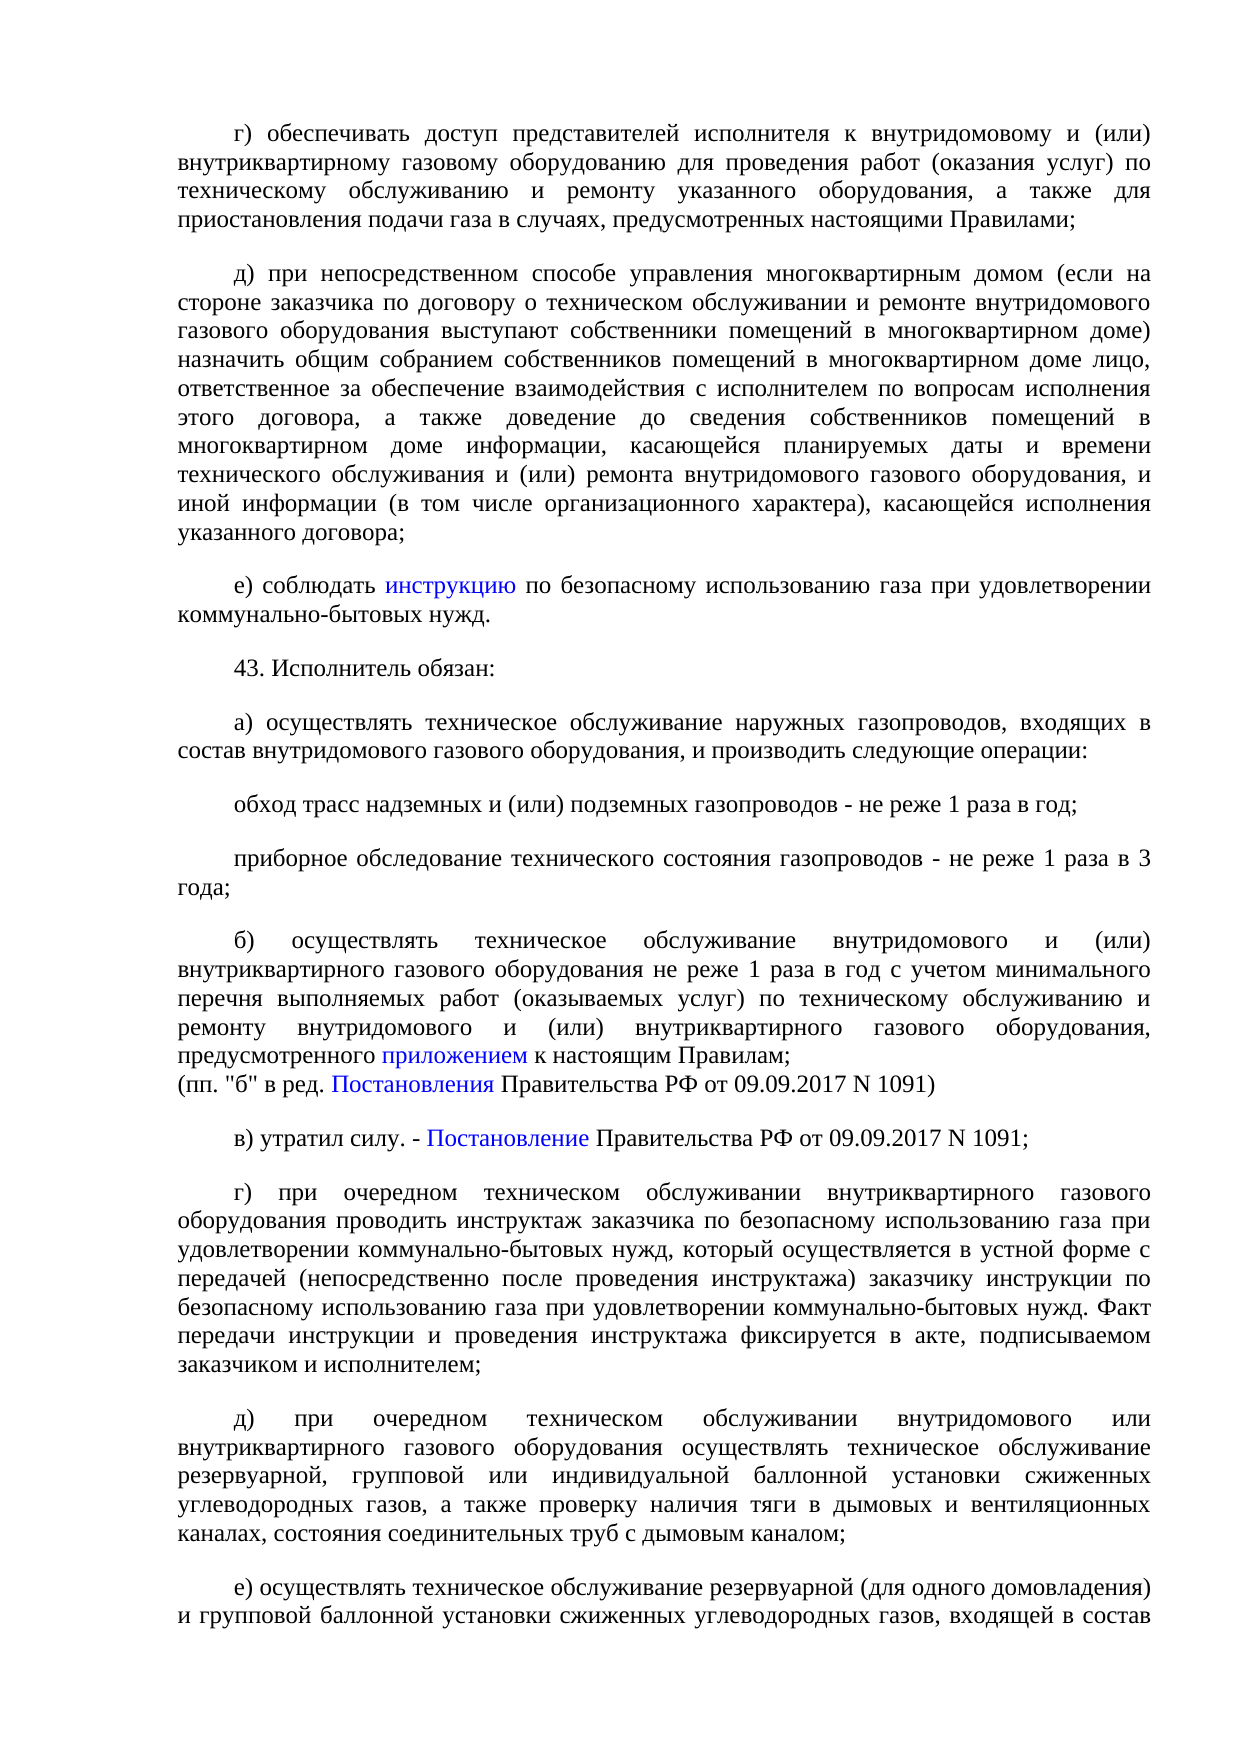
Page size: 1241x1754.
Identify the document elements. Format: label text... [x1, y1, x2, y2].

text (пп. "б" в ред. Постановления Правительства РФ от 09.09.2017 N 1091) [177, 1069, 1152, 1098]
text б) осуществлять техническое обслуживание внутридомового и (или) внутриквартирного газового оборудования не реже 1 раза в год с учетом минимального перечня выполняемых работ (оказываемых услуг) по техническому обслуживанию и ремонту внутридомового и (или) внутриквартирного газового оборудования, предусмотренного приложением к настоящим Правилам; [177, 926, 1152, 1069]
text приборное обследование технического состояния газопроводов - не реже 1 раза в 3 года; [177, 843, 1152, 901]
text г) обеспечивать доступ представителей исполнителя к внутридомовому и (или) внутриквартирному газовому оборудованию для проведения работ (оказания услуг) по техническому обслуживанию и ремонту указанного оборудования, а также для приостановления подачи газа в случаях, предусмотренных настоящими Правилами; [177, 118, 1152, 233]
text д) при непосредственном способе управления многоквартирным домом (если на стороне заказчика по договору о техническом обслуживании и ремонте внутридомового газового оборудования выступают собственники помещений в многоквартирном доме) назначить общим собранием собственников помещений в многоквартирном доме лицо, ответственное за обеспечение взаимодействия с исполнителем по вопросам исполнения этого договора, а также доведение до сведения собственников помещений в многоквартирном доме информации, касающейся планируемых даты и времени технического обслуживания и (или) ремонта внутридомового газового оборудования, и иной информации (в том числе организационного характера), касающейся исполнения указанного договора; [177, 258, 1152, 546]
text а) осуществлять техническое обслуживание наружных газопроводов, входящих в состав внутридомового газового оборудования, и производить следующие операции: [177, 707, 1152, 764]
text е) соблюдать инструкцию по безопасному использованию газа при удовлетворении коммунально-бытовых нужд. [177, 571, 1152, 628]
text в) утратил силу. - Постановление Правительства РФ от 09.09.2017 N 1091; [177, 1123, 1152, 1152]
text 43. Исполнитель обязан: [177, 653, 1152, 682]
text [177, 1572, 1152, 1629]
text обход трасс надземных и (или) подземных газопроводов - не реже 1 раза в год; [177, 789, 1152, 818]
text г) при очередном техническом обслуживании внутриквартирного газового оборудования проводить инструктаж заказчика по безопасному использованию газа при удовлетворении коммунально-бытовых нужд, который осуществляется в устной форме с передачей (непосредственно после проведения инструктажа) заказчику инструкции по безопасному использованию газа при удовлетворении коммунально-бытовых нужд. Факт передачи инструкции и проведения инструктажа фиксируется в акте, подписываемом заказчиком и исполнителем; [177, 1177, 1152, 1378]
text д) при очередном техническом обслуживании внутридомового или внутриквартирного газового оборудования осуществлять техническое обслуживание резервуарной, групповой или индивидуальной баллонной установки сжиженных углеводородных газов, а также проверку наличия тяги в дымовых и вентиляционных каналах, состояния соединительных труб с дымовым каналом; [177, 1403, 1152, 1547]
